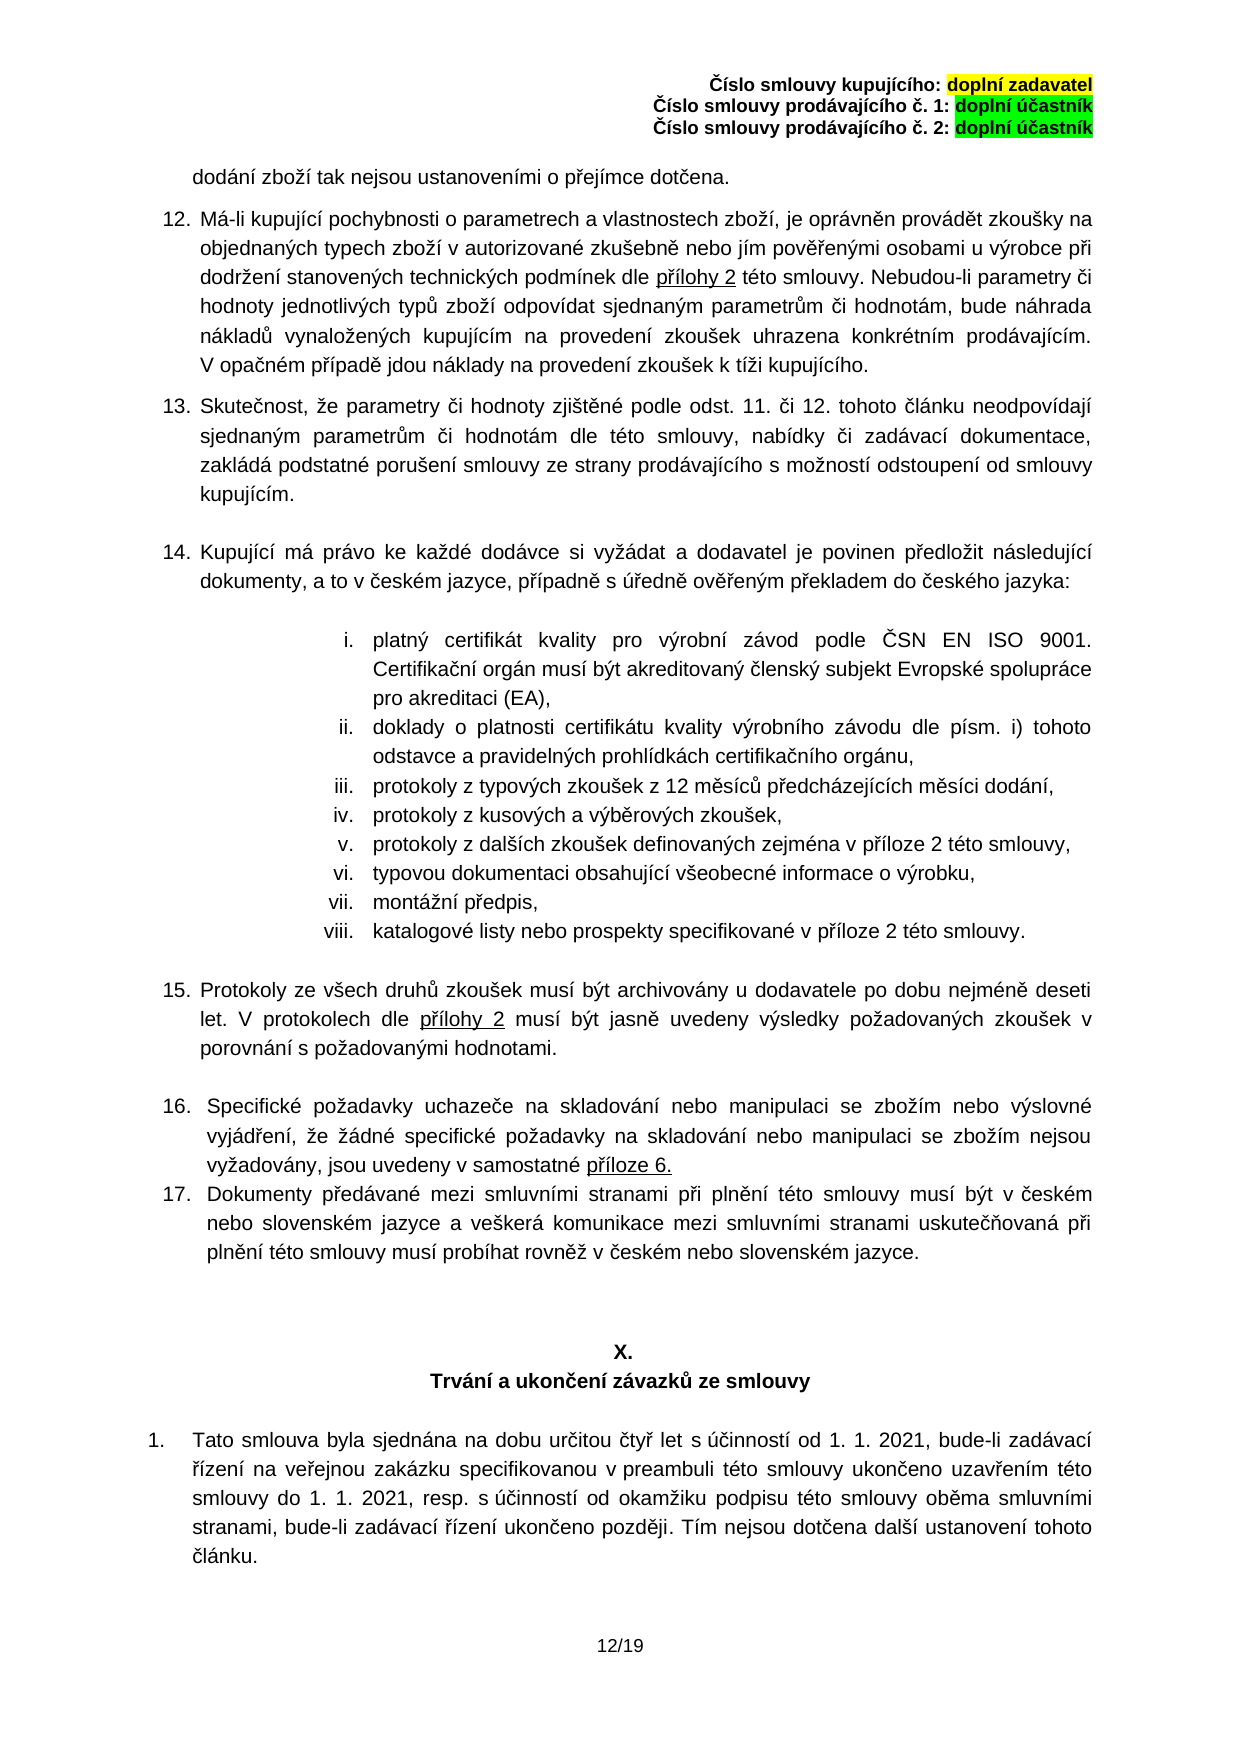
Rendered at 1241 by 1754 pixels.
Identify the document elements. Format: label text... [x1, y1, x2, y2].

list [148, 160, 1093, 189]
list Specifické požadavky uchazeče na skladování nebo manipulaci se zbožím nebo výslovné vyjádření, že žádné specifické požadavky na skladování nebo manipulaci se zbožím nejsou vyžadovány, jsou uvedeny v samostatné příloze 6. [162, 1089, 1093, 1177]
list typovou dokumentaci obsahující všeobecné informace o výrobku, [354, 856, 1093, 885]
list Kupující má právo ke každé dodávce si vyžádat a dodavatel je povinen předložit následující dokumenty, a to v českém jazyce, případně s úředně ověřeným překladem do českého jazyka: [162, 535, 1093, 593]
list protokoly z typových zkoušek z 12 měsíců předcházejících měsíci dodání, [354, 768, 1093, 797]
list platný certifikát kvality pro výrobní závod podle ČSN EN ISO 9001. Certifikační orgán musí být akreditovaný členský subjekt Evropské spolupráce pro akreditaci (EA), [354, 622, 1093, 710]
text X. [148, 1335, 1093, 1364]
list Tato smlouva byla sjednána na dobu určitou čtyř let s účinností od 1. 1. 2021, bude-li zadávací řízení na veřejnou zakázku specifikovanou v preambuli této smlouvy ukončeno uzavřením této smlouvy do 1. 1. 2021, resp. s účinností od okamžiku podpisu této smlouvy oběma smluvními stranami, bude-li zadávací řízení ukončeno později. Tím nejsou dotčena další ustanovení tohoto článku. [148, 1422, 1093, 1568]
list montážní předpis, [354, 885, 1093, 914]
list protokoly z kusových a výběrových zkoušek, [354, 797, 1093, 827]
list Protokoly ze všech druhů zkoušek musí být archivovány u dodavatele po dobu nejméně deseti let. V protokolech dle přílohy 2 musí být jasně uvedeny výsledky požadovaných zkoušek v porovnání s požadovanými hodnotami. [162, 972, 1093, 1060]
list Skutečnost, že parametry či hodnoty zjištěné podle odst. 11. či 12. tohoto článku neodpovídají sjednaným parametrům či hodnotám dle této smlouvy, nabídky či zadávací dokumentace, zakládá podstatné porušení smlouvy ze strany prodávajícího s možností odstoupení od smlouvy kupujícím. [162, 389, 1093, 506]
list doklady o platnosti certifikátu kvality výrobního závodu dle písm. i) tohoto odstavce a pravidelných prohlídkách certifikačního orgánu, [354, 710, 1093, 768]
list Dokumenty předávané mezi smluvními stranami při plnění této smlouvy musí být v českém nebo slovenském jazyce a veškerá komunikace mezi smluvními stranami uskutečňovaná při plnění této smlouvy musí probíhat rovněž v českém nebo slovenském jazyce. [162, 1177, 1093, 1264]
list protokoly z dalších zkoušek definovaných zejména v příloze 2 této smlouvy, [354, 827, 1093, 856]
text Trvání a ukončení závazků ze smlouvy [148, 1364, 1093, 1393]
list Má-li kupující pochybnosti o parametrech a vlastnostech zboží, je oprávněn provádět zkoušky na objednaných typech zboží v autorizované zkušebně nebo jím pověřenými osobami u výrobce při dodržení stanovených technických podmínek dle přílohy 2 této smlouvy. Nebudou-li parametry či hodnoty jednotlivých typů zboží odpovídat sjednaným parametrům či hodnotám, bude náhrada nákladů vynaložených kupujícím na provedení zkoušek uhrazena konkrétním prodávajícím. V opačném případě jdou náklady na provedení zkoušek k tíži kupujícího. [162, 202, 1093, 377]
list katalogové listy nebo prospekty specifikované v příloze 2 této smlouvy. [354, 914, 1093, 943]
